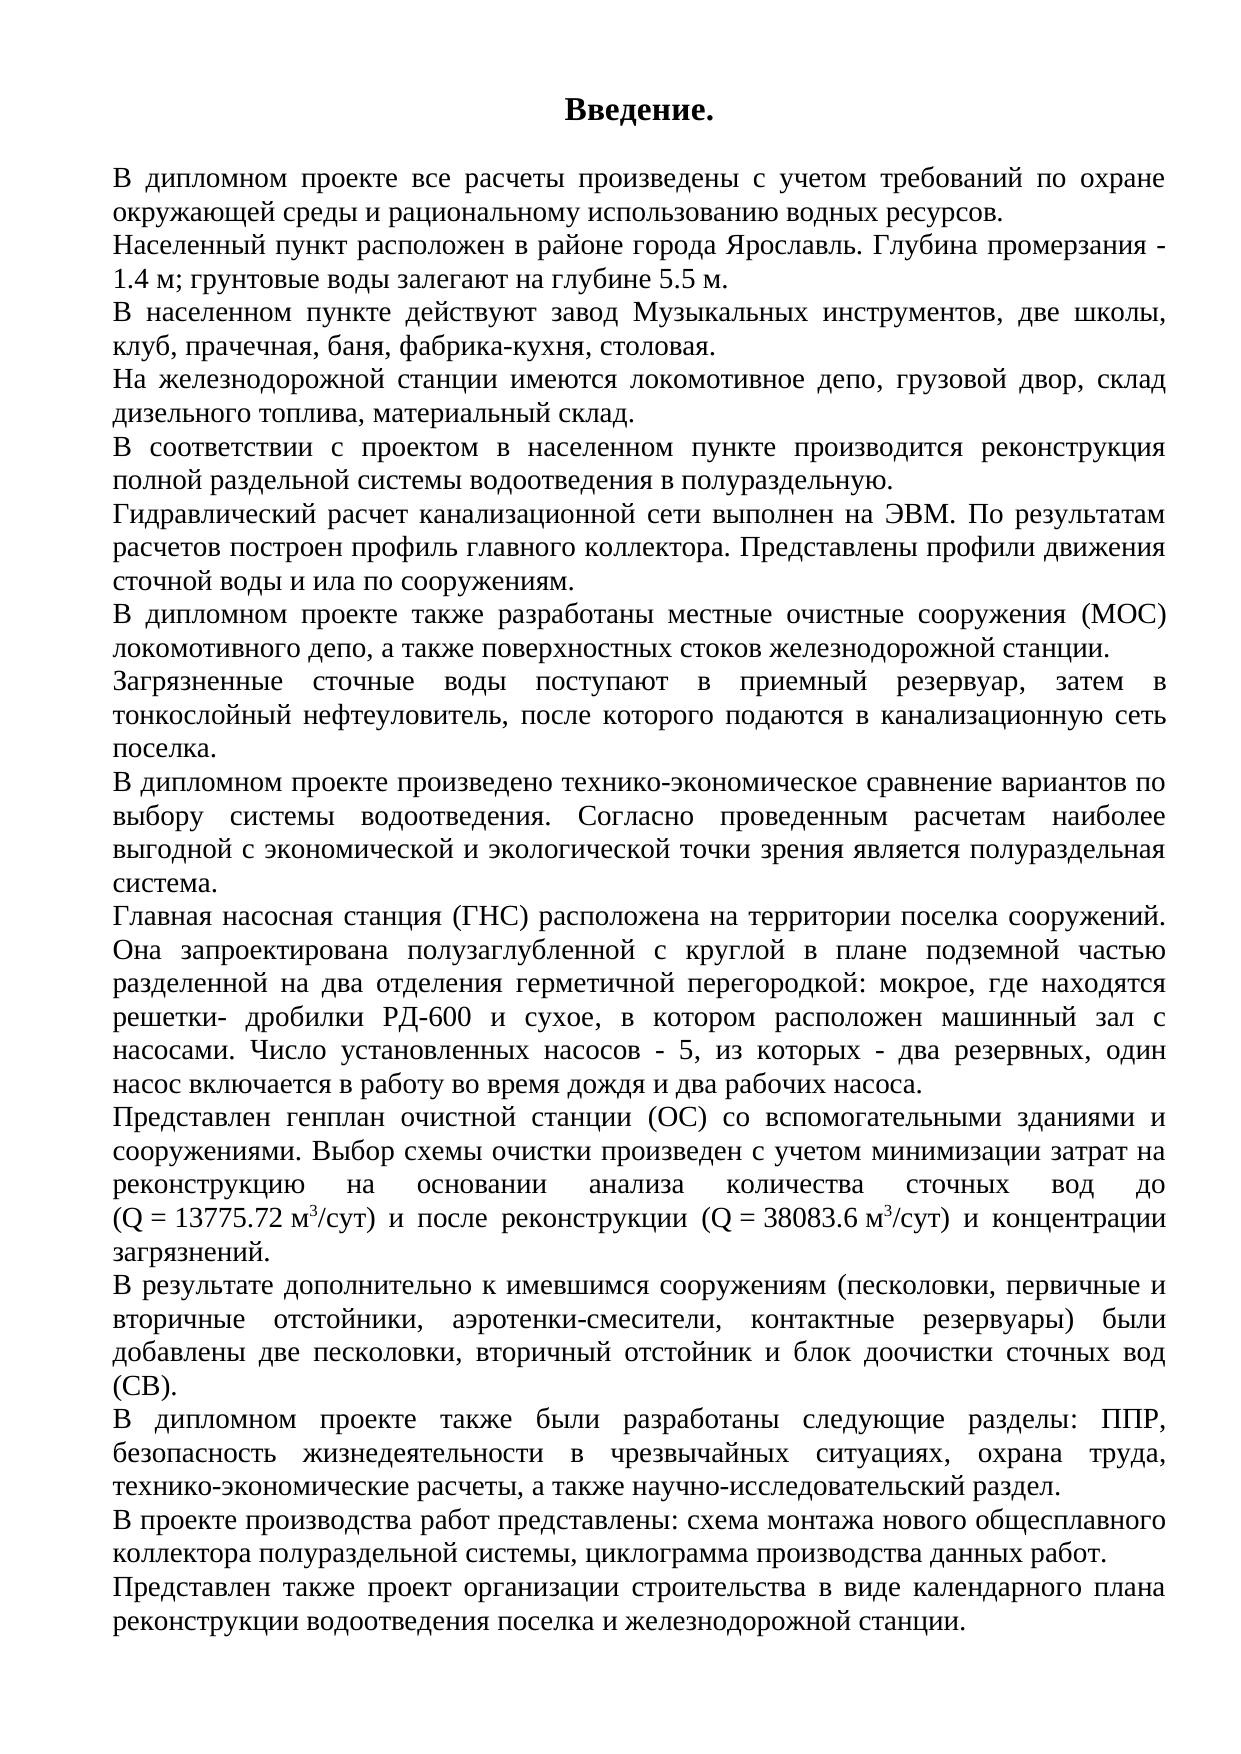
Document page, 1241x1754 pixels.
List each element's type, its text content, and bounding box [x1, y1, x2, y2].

text Населенный пункт расположен в районе города Ярославль. Глубина промерзания - 1.4 м; грунтовые воды залегают на глубине 5.5 м. [112, 228, 1166, 295]
text В результате дополнительно к имевшимся сооружениям (песколовки, первичные и вторичные отстойники, аэротенки-смесители, контактные резервуары) были добавлены две песколовки, вторичный отстойник и блок доочистки сточных вод (СВ). [112, 1267, 1166, 1402]
text В соответствии с проектом в населенном пункте производится реконструкция полной раздельной системы водоотведения в полураздельную. [112, 429, 1166, 496]
text Представлен также проект организации строительства в виде календарного плана реконструкции водоотведения поселка и железнодорожной станции. [112, 1569, 1166, 1636]
text В дипломном проекте также разработаны местные очистные сооружения (МОС) локомотивного депо, а также поверхностных стоков железнодорожной станции. [112, 597, 1166, 664]
text Представлен генплан очистной станции (ОС) со вспомогательными зданиями и сооружениями. Выбор схемы очистки произведен с учетом минимизации затрат на реконструкцию на основании анализа количества сточных вод до (Q = 13775.72 м3/сут) и после реконструкции (Q = 38083.6 м3/сут) и концентрации загрязнений. [112, 1100, 1166, 1267]
text В населенном пункте действуют завод Музыкальных инструментов, две школы, клуб, прачечная, баня, фабрика-кухня, столовая. [112, 295, 1166, 362]
text В дипломном проекте произведено технико-экономическое сравнение вариантов по выбору системы водоотведения. Согласно проведенным расчетам наиболее выгодной с экономической и экологической точки зрения является полураздельная система. [112, 764, 1166, 898]
text В дипломном проекте также были разработаны следующие разделы: ППР, безопасность жизнедеятельности в чрезвычайных ситуациях, охрана труда, технико-экономические расчеты, а также научно-исследовательский раздел. [112, 1402, 1166, 1502]
text Загрязненные сточные воды поступают в приемный резервуар, затем в тонкослойный нефтеуловитель, после которого подаются в канализационную сеть поселка. [112, 664, 1166, 764]
text Введение. [112, 89, 1166, 127]
text Главная насосная станция (ГНС) расположена на территории поселка сооружений. Она запроектирована полузаглубленной с круглой в плане подземной частью разделенной на два отделения герметичной перегородкой: мокрое, где находятся решетки- дробилки РД-600 и сухое, в котором расположен машинный зал с насосами. Число установленных насосов - 5, из которых - два резервных, один насос включается в работу во время дождя и два рабочих насоса. [112, 898, 1166, 1100]
text В дипломном проекте все расчеты произведены с учетом требований по охране окружающей среды и рациональному использованию водных ресурсов. [112, 161, 1166, 228]
text На железнодорожной станции имеются локомотивное депо, грузовой двор, склад дизельного топлива, материальный склад. [112, 362, 1166, 429]
text В проекте производства работ представлены: схема монтажа нового общесплавного коллектора полураздельной системы, циклограмма производства данных работ. [112, 1502, 1166, 1569]
text Гидравлический расчет канализационной сети выполнен на ЭВМ. По результатам расчетов построен профиль главного коллектора. Представлены профили движения сточной воды и ила по сооружениям. [112, 496, 1166, 597]
